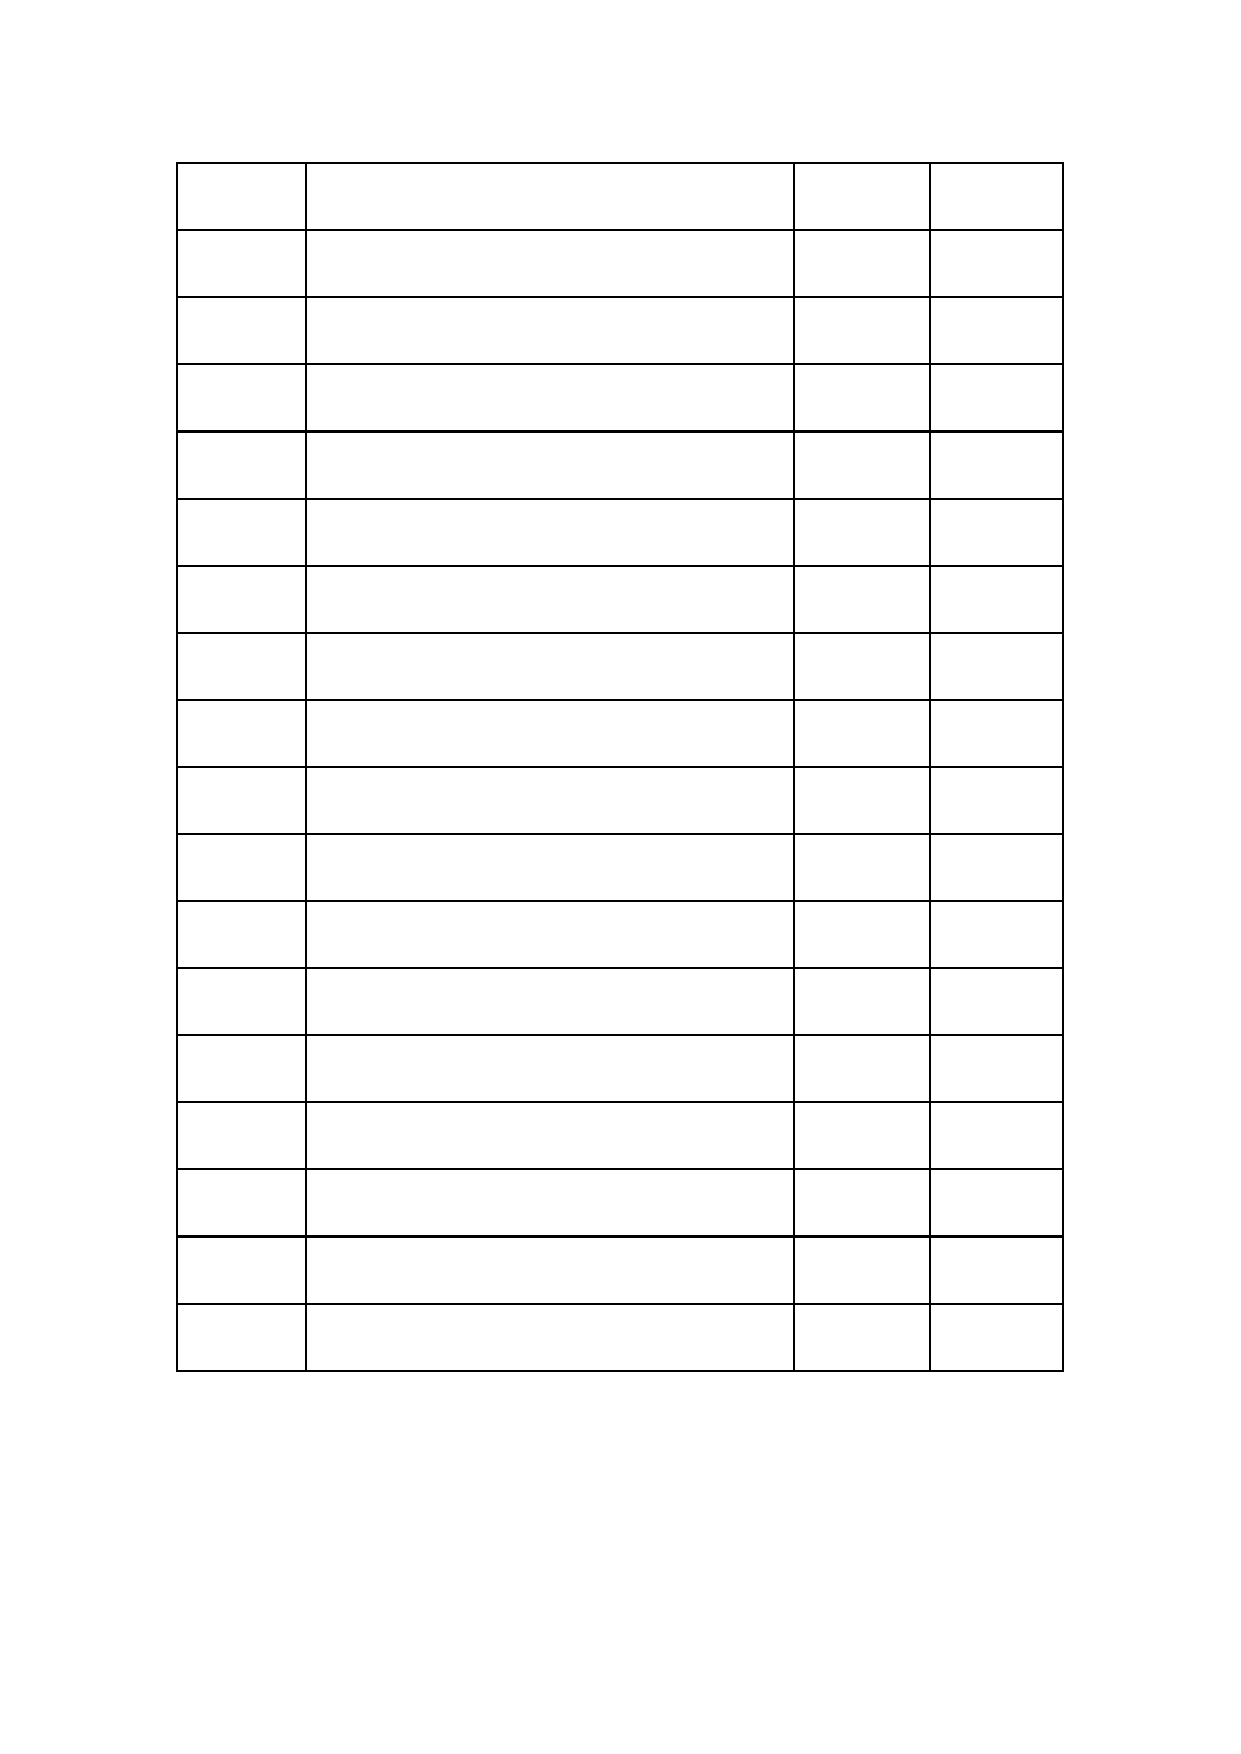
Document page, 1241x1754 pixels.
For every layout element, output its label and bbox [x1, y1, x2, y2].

table_cell [307, 634, 793, 699]
table_cell [795, 567, 929, 632]
table_cell [931, 231, 1062, 296]
table_cell [178, 701, 305, 766]
table_cell [178, 433, 305, 497]
table_cell [795, 433, 929, 497]
table_cell [931, 634, 1062, 699]
table_cell [307, 298, 793, 363]
table_cell [178, 365, 305, 430]
table_cell [178, 231, 305, 296]
table_cell [931, 298, 1062, 363]
table_cell [178, 1036, 305, 1101]
table_cell [307, 1238, 793, 1302]
table_cell [931, 835, 1062, 900]
table_cell [795, 365, 929, 430]
table_cell [178, 969, 305, 1034]
table_cell [795, 500, 929, 564]
table_cell [795, 902, 929, 967]
table_cell [307, 969, 793, 1034]
table_cell [307, 567, 793, 632]
table_cell [795, 768, 929, 833]
table_cell [931, 902, 1062, 967]
table_cell [307, 835, 793, 900]
table_cell [178, 1103, 305, 1168]
table_cell [795, 164, 929, 229]
table_cell [931, 1103, 1062, 1168]
table_cell [931, 164, 1062, 229]
table_cell [307, 768, 793, 833]
table_cell [307, 231, 793, 296]
table_cell [795, 634, 929, 699]
table_cell [178, 768, 305, 833]
table_cell [307, 902, 793, 967]
table_cell [795, 701, 929, 766]
table_cell [307, 1305, 793, 1369]
table_cell [931, 365, 1062, 430]
table_cell [307, 365, 793, 430]
table_cell [931, 433, 1062, 497]
table_cell [178, 1305, 305, 1369]
table_cell [931, 701, 1062, 766]
table_cell [931, 768, 1062, 833]
table_cell [931, 969, 1062, 1034]
table_cell [795, 298, 929, 363]
table_cell [178, 500, 305, 564]
table_cell [931, 500, 1062, 564]
table_cell [795, 1103, 929, 1168]
table_cell [178, 634, 305, 699]
table_cell [795, 231, 929, 296]
table_cell [178, 1170, 305, 1235]
table_cell [931, 1170, 1062, 1235]
table_cell [307, 164, 793, 229]
table_cell [931, 1238, 1062, 1302]
table_cell [178, 902, 305, 967]
table_cell [307, 1170, 793, 1235]
table_cell [307, 701, 793, 766]
table_cell [307, 500, 793, 564]
table_cell [795, 1305, 929, 1369]
table_cell [795, 1036, 929, 1101]
table_cell [178, 835, 305, 900]
table_cell [178, 567, 305, 632]
table_cell [307, 1103, 793, 1168]
table_cell [931, 1305, 1062, 1369]
table_cell [795, 1238, 929, 1302]
table_cell [178, 298, 305, 363]
table_cell [931, 567, 1062, 632]
table_cell [795, 969, 929, 1034]
table_cell [178, 164, 305, 229]
table_cell [178, 1238, 305, 1302]
table_cell [307, 1036, 793, 1101]
table_cell [795, 835, 929, 900]
table_cell [931, 1036, 1062, 1101]
table_cell [795, 1170, 929, 1235]
table_cell [307, 433, 793, 497]
